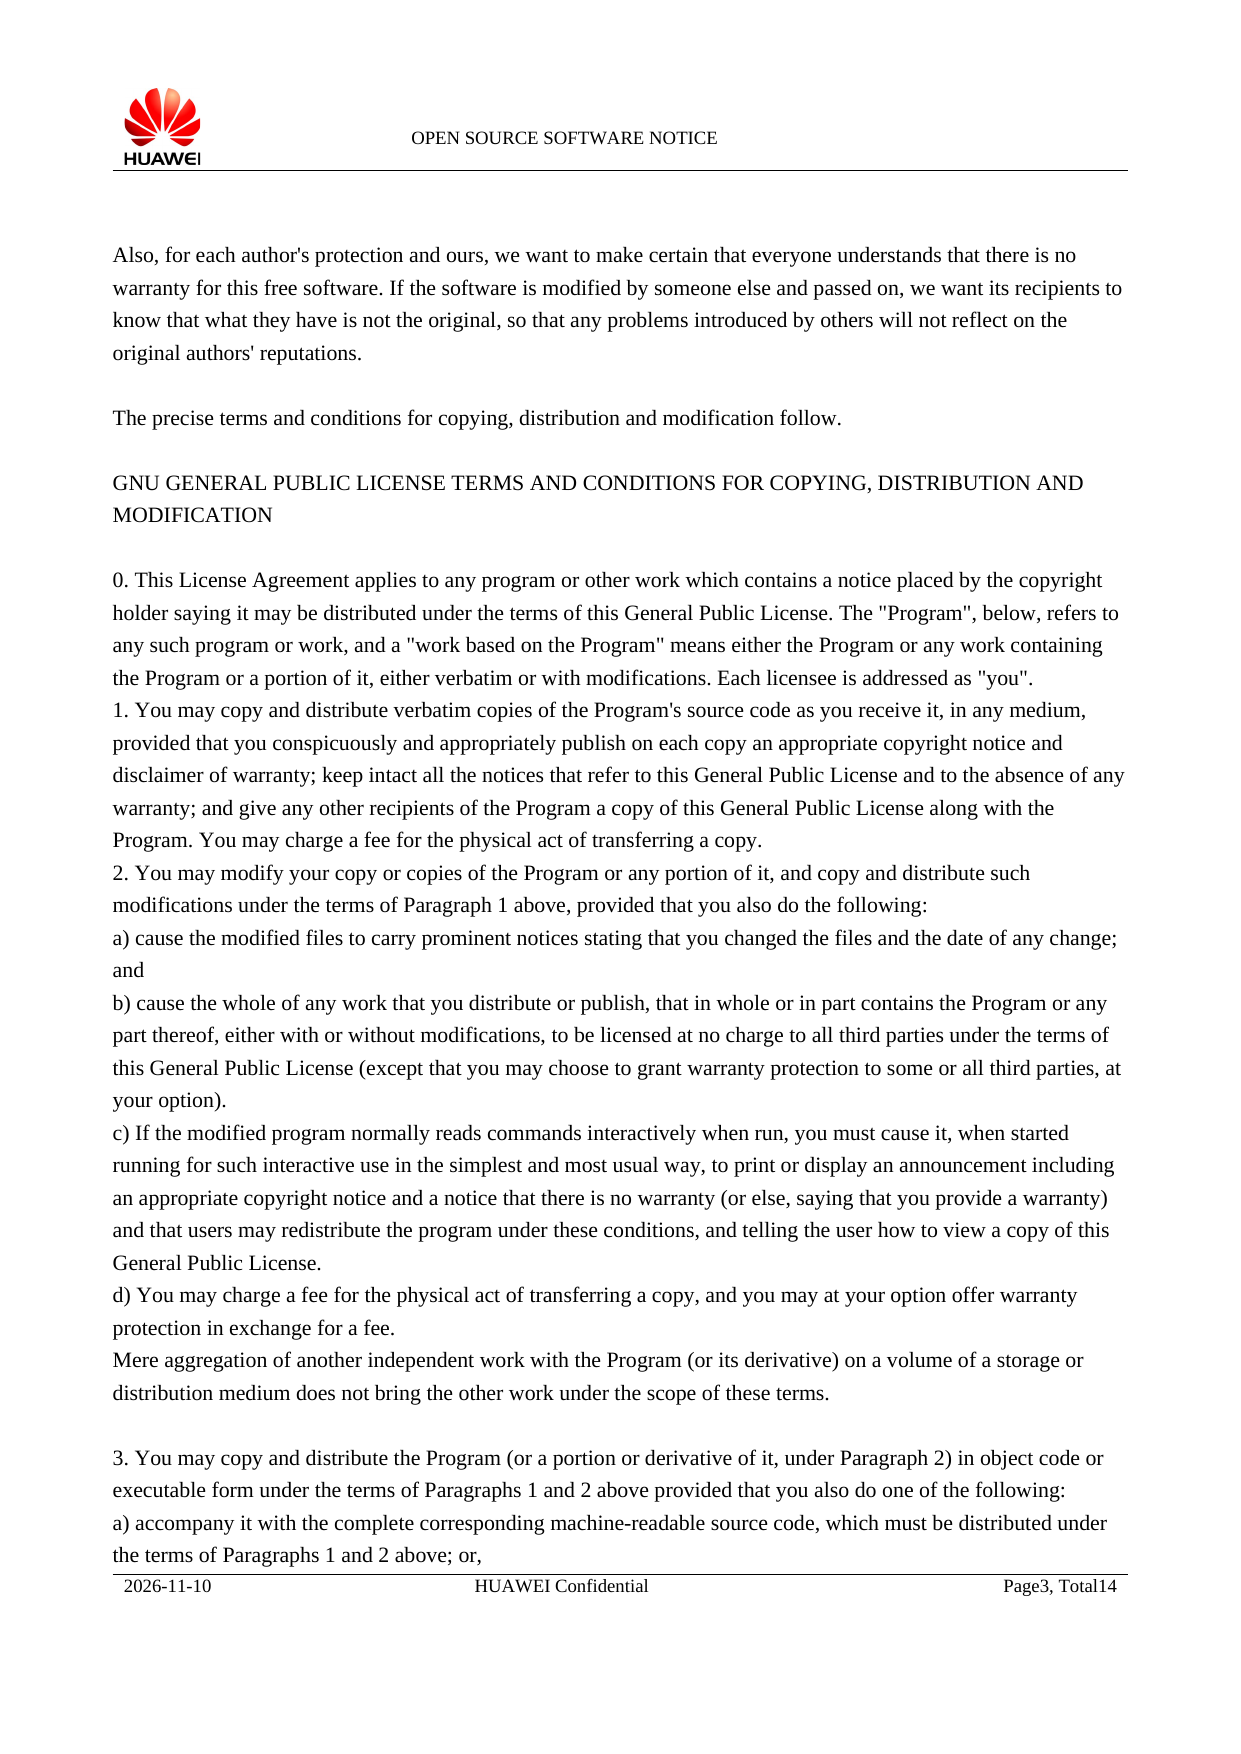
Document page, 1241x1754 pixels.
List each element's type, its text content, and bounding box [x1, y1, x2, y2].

picture [124, 88, 201, 165]
